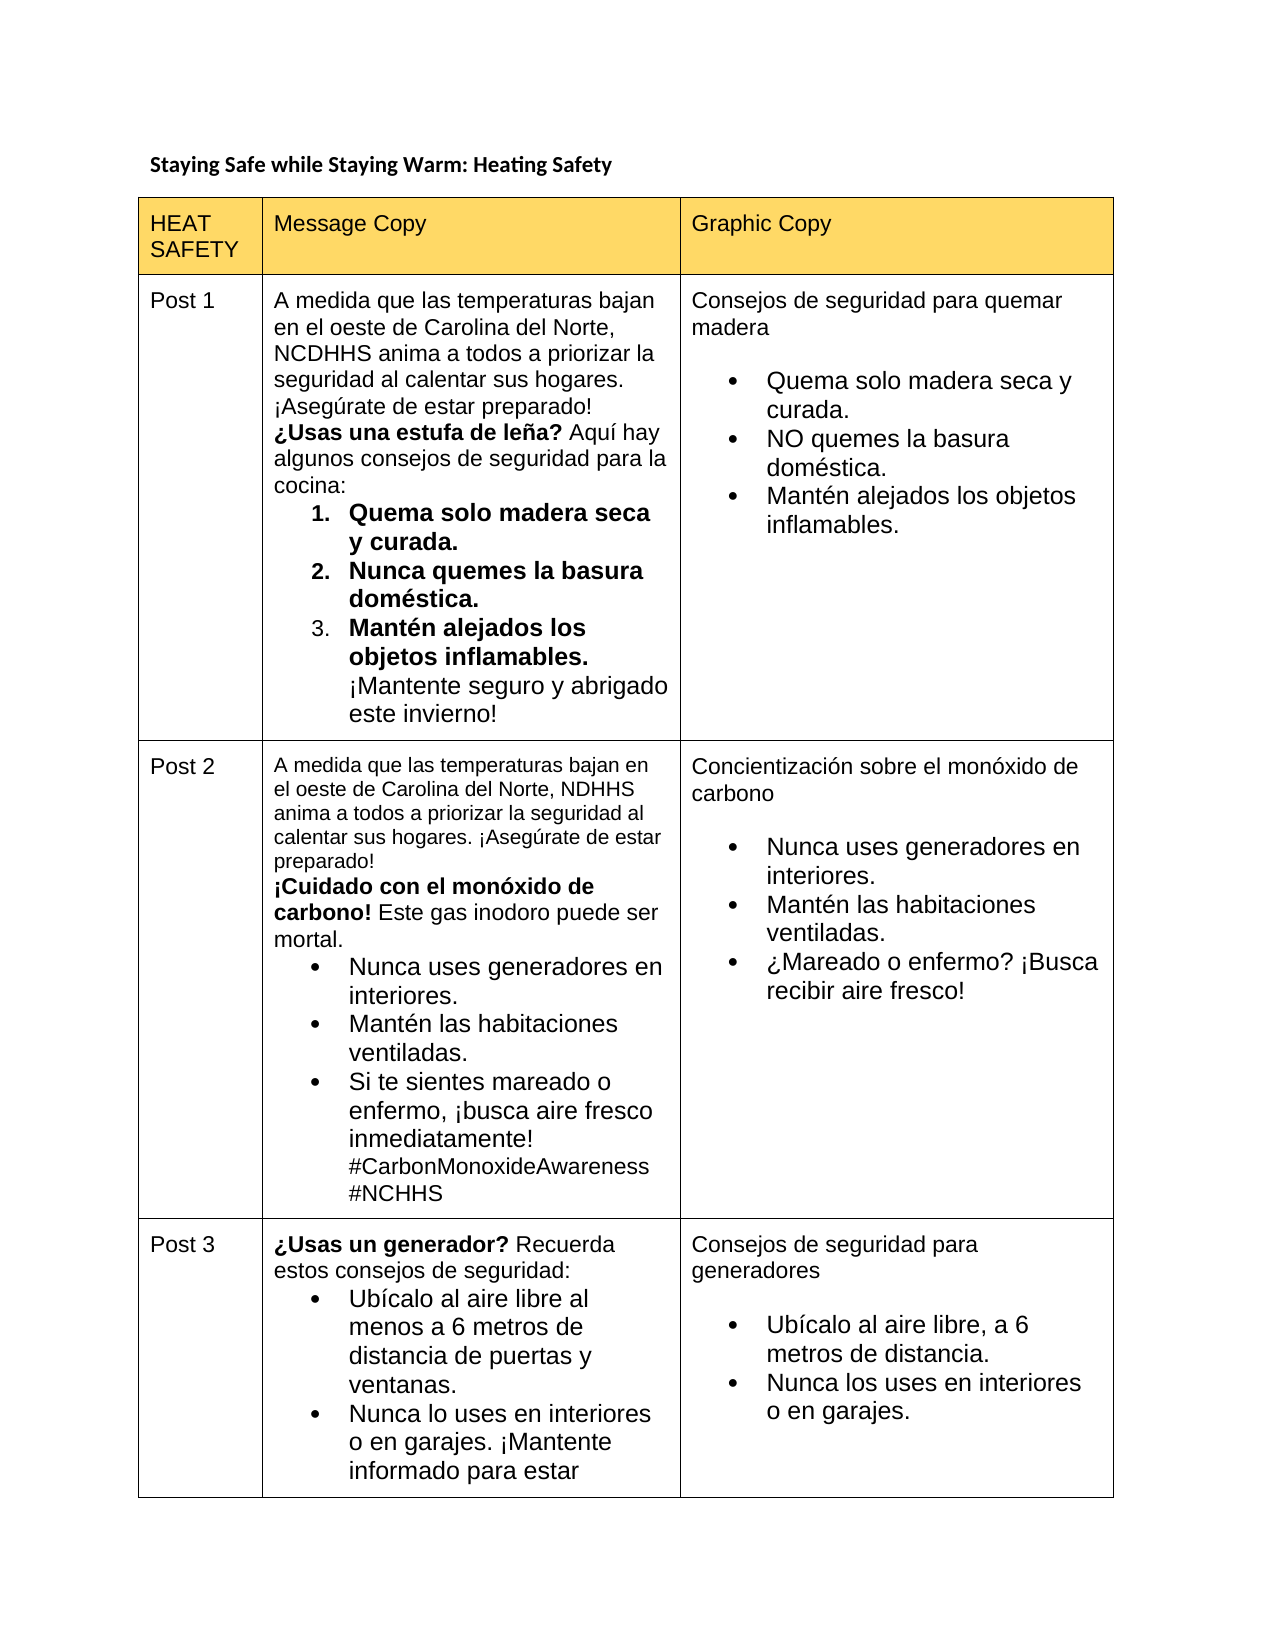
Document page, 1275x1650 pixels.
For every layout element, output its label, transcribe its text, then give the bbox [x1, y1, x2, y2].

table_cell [263, 1219, 680, 1497]
table_cell A medida que las temperaturas bajan en el oeste de Carolina del Norte, NDHHS anima a todos a priorizar la seguridad al calentar sus hogares. ¡Asegúrate de estar preparado! ¡Cuidado con el monóxido de carbono! Este gas inodoro puede ser mortal. Nunca uses generadores en interiores. Mantén las habitaciones ventiladas. Si te sientes mareado o enfermo, ¡busca aire fresco inmediatamente! #CarbonMonoxideAwareness #NCHHS [263, 741, 680, 1218]
table_header Message Copy [263, 198, 680, 274]
text Staying Safe while Staying Warm: Heating Safety [150, 150, 1125, 178]
table_cell Post 1 [139, 275, 262, 740]
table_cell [681, 1219, 1113, 1497]
table_cell Post 2 [139, 741, 262, 1218]
table_cell Consejos de seguridad para quemar madera Quema solo madera seca y curada. NO quemes la basura doméstica. Mantén alejados los objetos inflamables. [681, 275, 1113, 740]
table_header Graphic Copy [681, 198, 1113, 274]
table_cell Concientización sobre el monóxido de carbono Nunca uses generadores en interiores. Mantén las habitaciones ventiladas. ¿Mareado o enfermo? ¡Busca recibir aire fresco! [681, 741, 1113, 1218]
table_header HEAT SAFETY [139, 198, 262, 274]
table_cell Post 3 [139, 1219, 262, 1497]
table_cell A medida que las temperaturas bajan en el oeste de Carolina del Norte, NCDHHS anima a todos a priorizar la seguridad al calentar sus hogares. ¡Asegúrate de estar preparado! ¿Usas una estufa de leña? Aquí hay algunos consejos de seguridad para la cocina: Quema solo madera seca y curada. Nunca quemes la basura doméstica. Mantén alejados los objetos inflamables. ¡Mantente seguro y abrigado este invierno! [263, 275, 680, 740]
